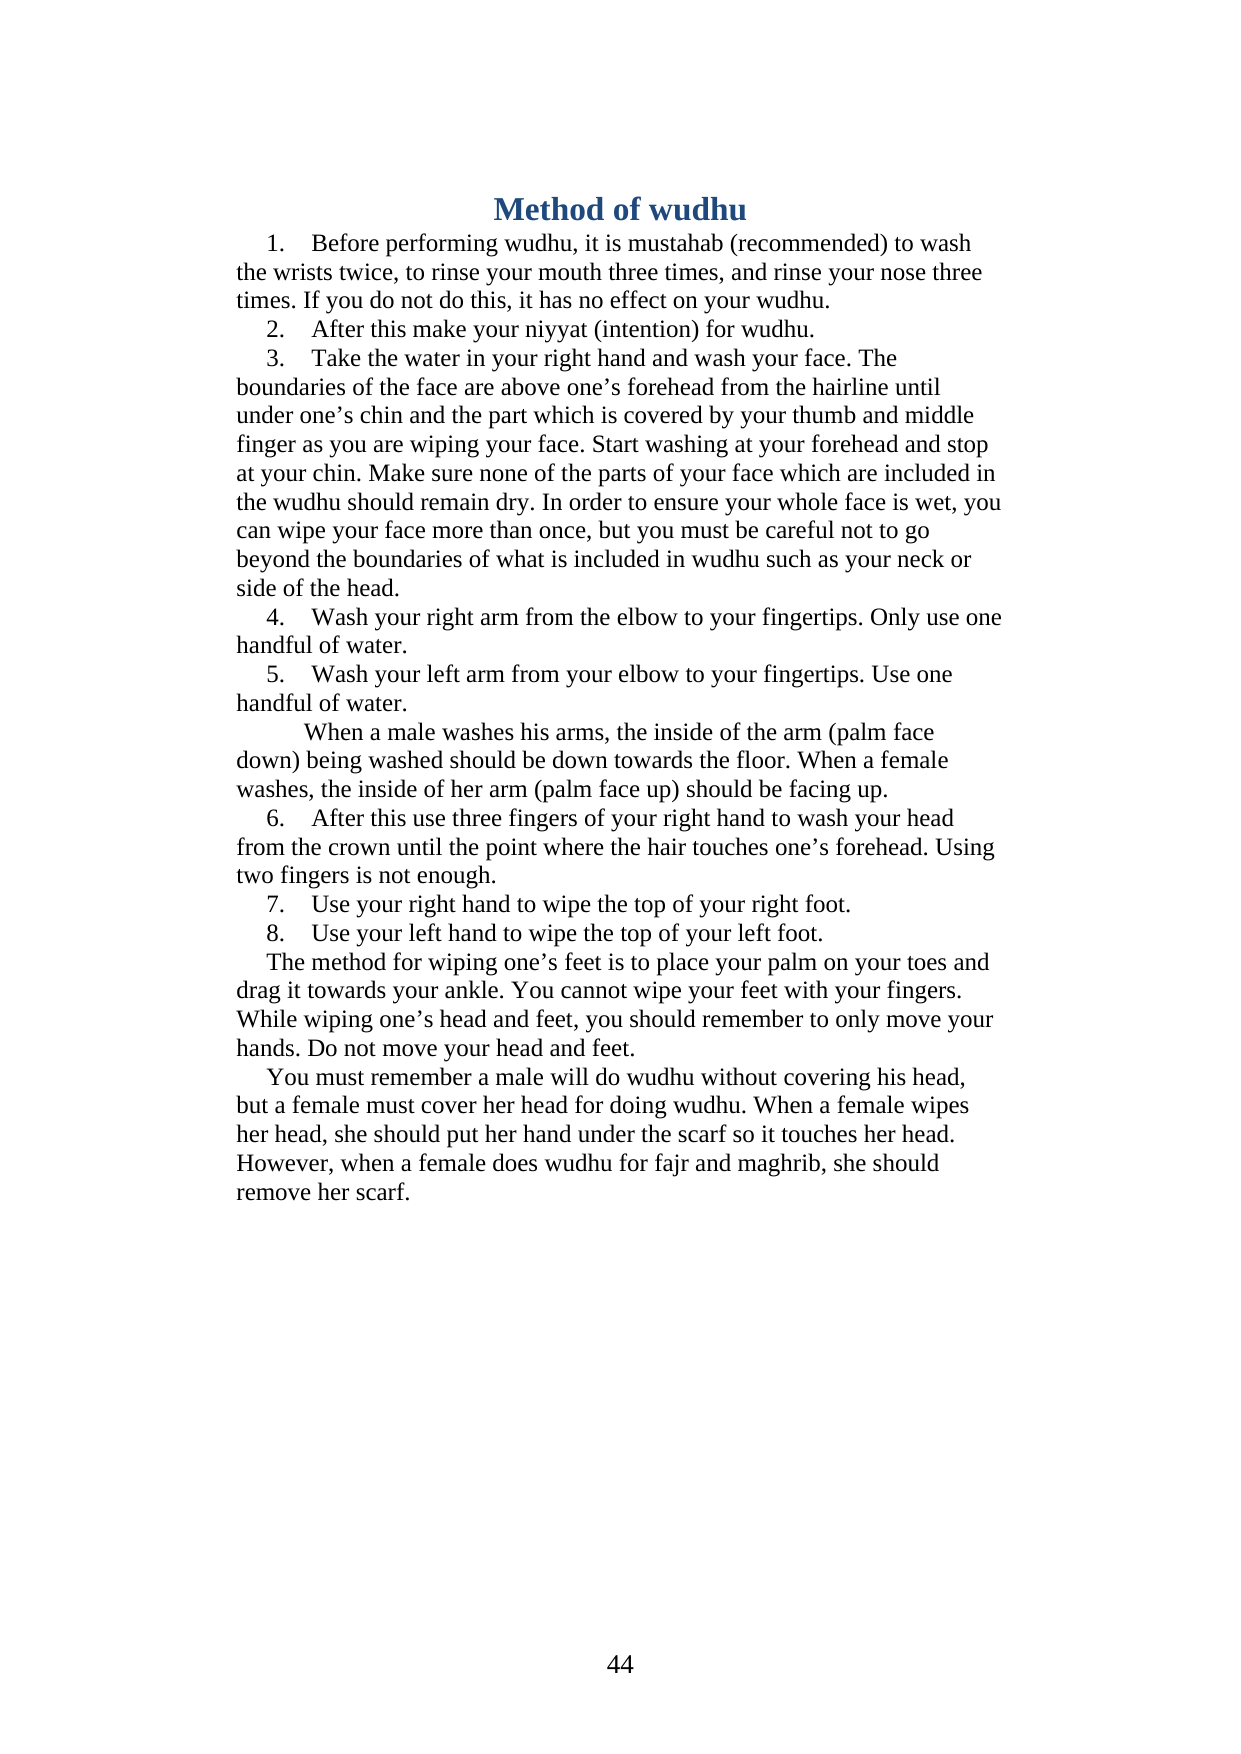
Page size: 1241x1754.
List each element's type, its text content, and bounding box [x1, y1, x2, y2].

text 3. Take the water in your right hand and wash your face. The boundaries of the face are above one’s forehead from the hairline until under one’s chin and the part which is covered by your thumb and middle finger as you are wiping your face. Start washing at your forehead and stop at your chin. Make sure none of the parts of your face which are included in the wudhu should remain dry. In order to ensure your whole face is wet, you can wipe your face more than once, but you must be careful not to go beyond the boundaries of what is included in wudhu such as your neck or side of the head. [236, 343, 1004, 602]
text 7. Use your right hand to wipe the top of your right foot. [236, 889, 1004, 918]
text 6. After this use three fingers of your right hand to wash your head from the crown until the point where the hair touches one’s forehead. Using two fingers is not enough. [236, 803, 1004, 889]
text 2. After this make your niyyat (intention) for wudhu. [236, 314, 1004, 343]
text 5. Wash your left arm from your elbow to your fingertips. Use one handful of water. [236, 659, 1004, 717]
text When a male washes his arms, the inside of the arm (palm face down) being washed should be down towards the floor. When a female washes, the inside of her arm (palm face up) should be facing up. [236, 717, 1004, 803]
text The method for wiping one’s feet is to place your palm on your toes and drag it towards your ankle. You cannot wipe your feet with your fingers. While wiping one’s head and feet, you should remember to only move your hands. Do not move your head and feet. [236, 947, 1004, 1062]
text 8. Use your left hand to wipe the top of your left foot. [236, 918, 1004, 947]
text You must remember a male will do wudhu without covering his head, but a female must cover her head for doing wudhu. When a female wipes her head, she should put her hand under the scarf so it touches her head. However, when a female does wudhu for fajr and maghrib, she should remove her scarf. [236, 1062, 1004, 1206]
text 1. Before performing wudhu, it is mustahab (recommended) to wash the wrists twice, to rinse your mouth three times, and rinse your nose three times. If you do not do this, it has no effect on your wudhu. [236, 228, 1004, 314]
text 4. Wash your right arm from the elbow to your fingertips. Only use one handful of water. [236, 602, 1004, 659]
subtitle Method of wudhu [236, 190, 1004, 228]
